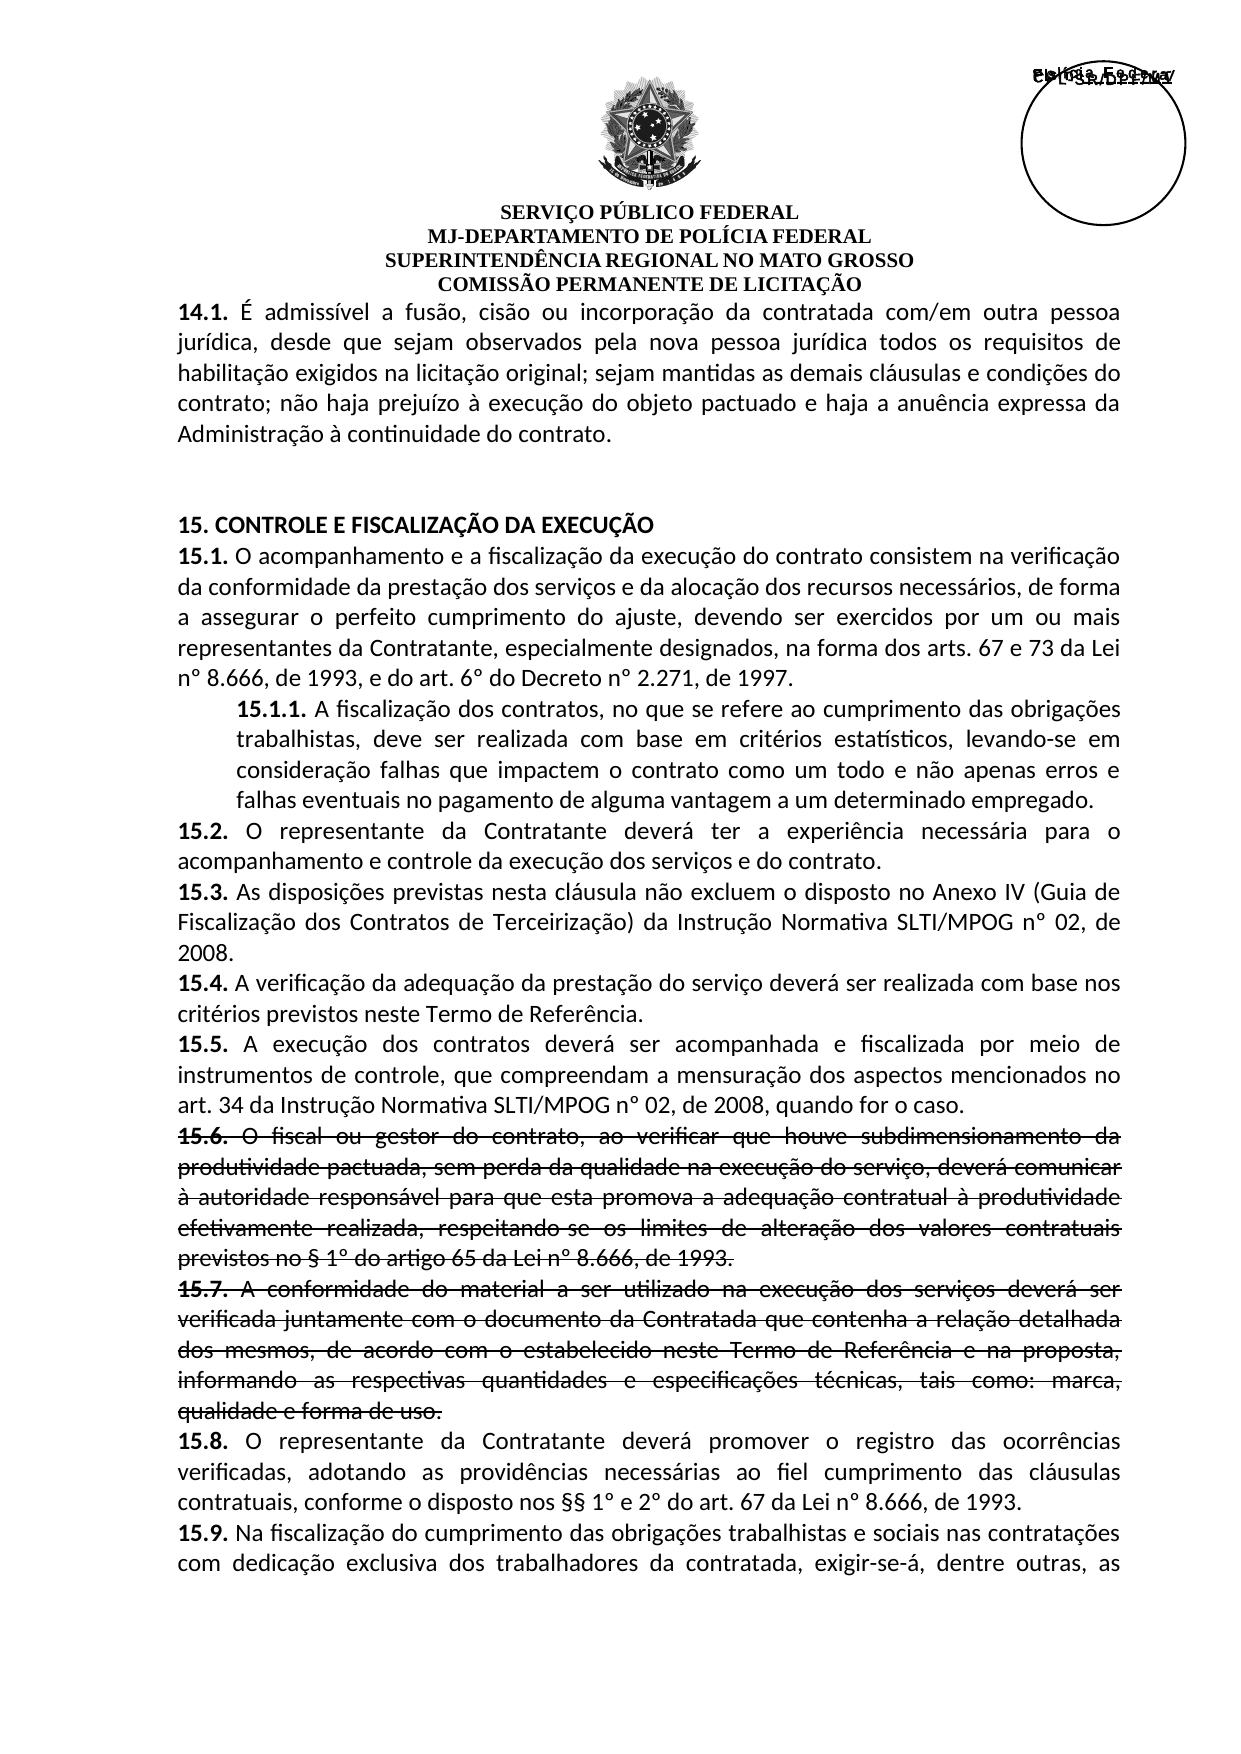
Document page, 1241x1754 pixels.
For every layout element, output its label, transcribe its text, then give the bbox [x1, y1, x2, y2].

text 15.6. O fiscal ou gestor do contrato, ao verificar que houve subdimensionamento da produtividade pactuada, sem perda da qualidade na execução do serviço, deverá comunicar à autoridade responsável para que esta promova a adequação contratual à produtividade efetivamente realizada, respeitando-se os limites de alteração dos valores contratuais previstos no § 1º do artigo 65 da Lei nº 8.666, de 1993. [177, 1199, 1122, 1228]
text 15.5. A execução dos contratos deverá ser acompanhada e fiscalizada por meio de instrumentos de controle, que compreendam a mensuração dos aspectos mencionados no art. 34 da Instrução Normativa SLTI/MPOG nº 02, de 2008, quando for o caso. [177, 1028, 1122, 1120]
text 15.7. A conformidade do material a ser utilizado na execução dos serviços deverá ser verificada juntamente com o documento da Contratada que contenha a relação detalhada dos mesmos, de acordo com o estabelecido neste Termo de Referência e na proposta, informando as respectivas quantidades e especificações técnicas, tais como: marca, qualidade e forma de uso. [177, 1382, 1122, 1425]
text 14.1. É admissível a fusão, cisão ou incorporação da contratada com/em outra pessoa jurídica, desde que sejam observados pela nova pessoa jurídica todos os requisitos de habilitação exigidos na licitação original; sejam mantidas as demais cláusulas e condições do contrato; não haja prejuízo à execução do objeto pactuado e haja a anuência expressa da Administração à continuidade do contrato. [177, 296, 1122, 449]
text 15.4. A verificação da adequação da prestação do serviço deverá ser realizada com base nos critérios previstos neste Termo de Referência. [177, 967, 1122, 1028]
text 15.6. O fiscal ou gestor do contrato, ao verificar que houve subdimensionamento da produtividade pactuada, sem perda da qualidade na execução do serviço, deverá comunicar à autoridade responsável para que esta promova a adequação contratual à produtividade efetivamente realizada, respeitando-se os limites de alteração dos valores contratuais previstos no § 1º do artigo 65 da Lei nº 8.666, de 1993. [177, 1229, 1122, 1273]
text 15.7. A conformidade do material a ser utilizado na execução dos serviços deverá ser verificada juntamente com o documento da Contratada que contenha a relação detalhada dos mesmos, de acordo com o estabelecido neste Termo de Referência e na proposta, informando as respectivas quantidades e especificações técnicas, tais como: marca, qualidade e forma de uso. [177, 1290, 1122, 1320]
text 15.2. O representante da Contratante deverá ter a experiência necessária para o acompanhamento e controle da execução dos serviços e do contrato. [177, 815, 1122, 876]
text 15.1. O acompanhamento e a fiscalização da execução do contrato consistem na verificação da conformidade da prestação dos serviços e da alocação dos recursos necessários, de forma a assegurar o perfeito cumprimento do ajuste, devendo ser exercidos por um ou mais representantes da Contratante, especialmente designados, na forma dos arts. 67 e 73 da Lei nº 8.666, de 1993, e do art. 6º do Decreto nº 2.271, de 1997. [177, 540, 1122, 693]
text 15.8. O representante da Contratante deverá promover o registro das ocorrências verificadas, adotando as providências necessárias ao fiel cumprimento das cláusulas contratuais, conforme o disposto nos §§ 1º e 2º do art. 67 da Lei nº 8.666, de 1993. [177, 1425, 1122, 1517]
text 15.7. A conformidade do material a ser utilizado na execução dos serviços deverá ser verificada juntamente com o documento da Contratada que contenha a relação detalhada dos mesmos, de acordo com o estabelecido neste Termo de Referência e na proposta, informando as respectivas quantidades e especificações técnicas, tais como: marca, qualidade e forma de uso. [177, 1351, 1122, 1381]
text 15.1.1. A fiscalização dos contratos, no que se refere ao cumprimento das obrigações trabalhistas, deve ser realizada com base em critérios estatísticos, levando-se em consideração falhas que impactem o contrato como um todo e não apenas erros e falhas eventuais no pagamento de alguma vantagem a um determinado empregado. [236, 693, 1122, 815]
text 15.6. O fiscal ou gestor do contrato, ao verificar que houve subdimensionamento da produtividade pactuada, sem perda da qualidade na execução do serviço, deverá comunicar à autoridade responsável para que esta promova a adequação contratual à produtividade efetivamente realizada, respeitando-se os limites de alteração dos valores contratuais previstos no § 1º do artigo 65 da Lei nº 8.666, de 1993. [177, 1120, 1122, 1167]
text 15.3. As disposições previstas nesta cláusula não excluem o disposto no Anexo IV (Guia de Fiscalização dos Contratos de Terceirização) da Instrução Normativa SLTI/MPOG nº 02, de 2008. [177, 876, 1122, 967]
text 15.6. O fiscal ou gestor do contrato, ao verificar que houve subdimensionamento da produtividade pactuada, sem perda da qualidade na execução do serviço, deverá comunicar à autoridade responsável para que esta promova a adequação contratual à produtividade efetivamente realizada, respeitando-se os limites de alteração dos valores contratuais previstos no § 1º do artigo 65 da Lei nº 8.666, de 1993. [177, 1168, 1122, 1198]
text 15.7. A conformidade do material a ser utilizado na execução dos serviços deverá ser verificada juntamente com o documento da Contratada que contenha a relação detalhada dos mesmos, de acordo com o estabelecido neste Termo de Referência e na proposta, informando as respectivas quantidades e especificações técnicas, tais como: marca, qualidade e forma de uso. [177, 1321, 1122, 1350]
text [177, 1517, 1122, 1578]
text 15. CONTROLE E FISCALIZAÇÃO DA EXECUÇÃO [177, 510, 1124, 540]
